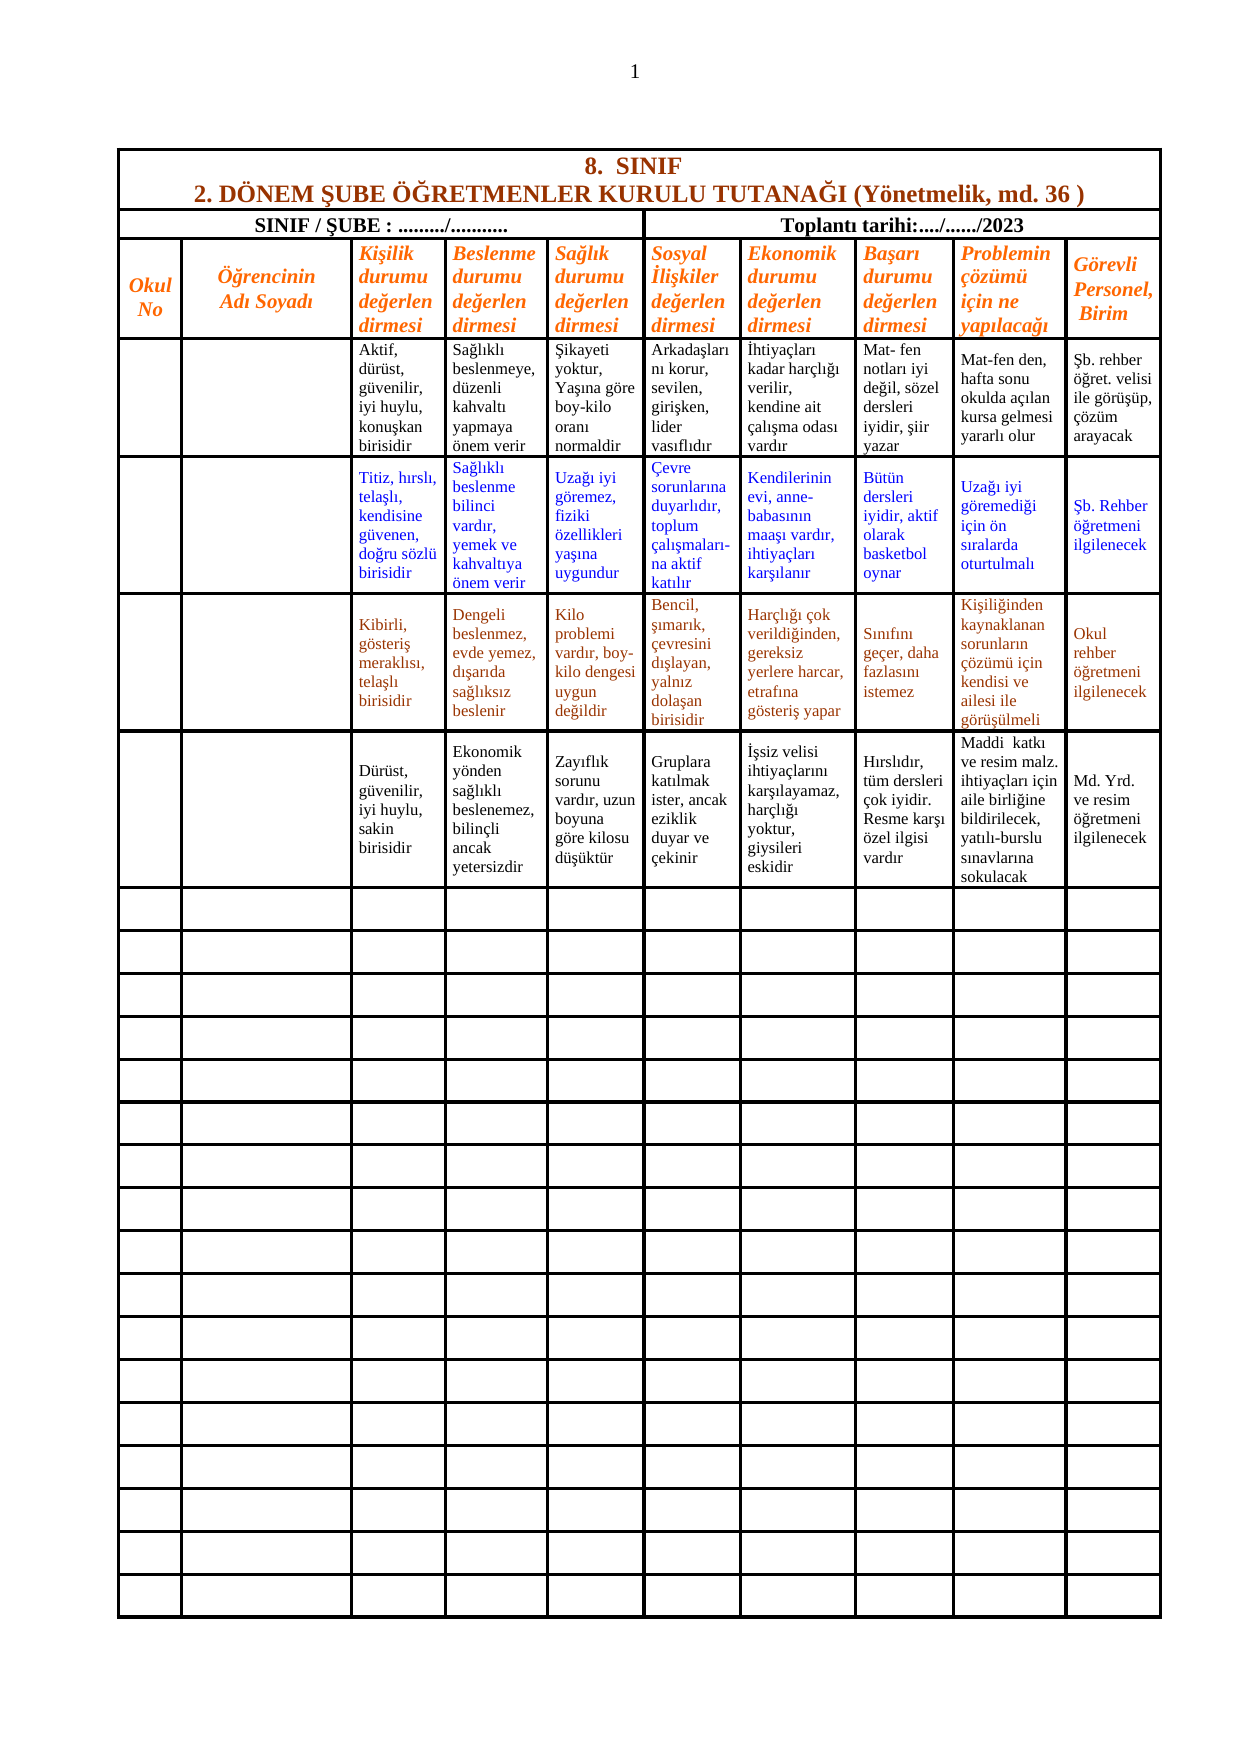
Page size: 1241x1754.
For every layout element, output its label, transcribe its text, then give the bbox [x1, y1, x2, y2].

table_cell [353, 1061, 444, 1100]
table_cell [646, 1447, 739, 1487]
table_cell [549, 1576, 642, 1615]
table_cell [1068, 1361, 1159, 1401]
table_cell [183, 1061, 350, 1100]
table_cell [857, 1189, 952, 1229]
table_cell [857, 975, 952, 1014]
table_cell [183, 1576, 350, 1615]
table_cell [183, 889, 350, 929]
table_cell [183, 1447, 350, 1487]
table_cell [742, 1533, 854, 1572]
table_cell Toplantı tarihi:..../....../2023 [646, 211, 1159, 237]
table_cell Çevre sorunlarına duyarlıdır, toplum çalışmaları-na aktif katılır [646, 458, 739, 592]
table_cell [353, 1018, 444, 1057]
table_cell [120, 1104, 180, 1143]
table_cell [353, 1361, 444, 1401]
table_cell [447, 932, 546, 972]
table_cell [447, 1189, 546, 1229]
table_cell [646, 1189, 739, 1229]
table_cell [646, 1104, 739, 1143]
table_cell [353, 932, 444, 972]
table_cell [447, 1404, 546, 1444]
table_cell [1068, 1061, 1159, 1100]
table_cell [857, 1490, 952, 1529]
table_cell [955, 889, 1064, 929]
table_cell [183, 595, 350, 729]
table_cell [183, 1404, 350, 1444]
table_cell Gruplara katılmak ister, ancak eziklik duyar ve çekinir [646, 733, 739, 886]
table_cell Beslenme durumu değerlen dirmesi [447, 240, 546, 337]
table_cell [955, 1447, 1064, 1487]
table_cell Okul rehber öğretmeni ilgilenecek [1068, 595, 1159, 729]
table_cell [183, 1490, 350, 1529]
table_cell [857, 1061, 952, 1100]
table_cell [183, 733, 350, 886]
table_cell [549, 1404, 642, 1444]
table_cell [857, 1232, 952, 1272]
table_cell [183, 340, 350, 455]
table_cell [549, 1146, 642, 1186]
table_cell [120, 1018, 180, 1057]
table_cell [120, 975, 180, 1014]
table_cell [742, 1361, 854, 1401]
table_cell [742, 1189, 854, 1229]
table_cell [742, 1447, 854, 1487]
table_cell [742, 1146, 854, 1186]
table_cell [646, 1061, 739, 1100]
table_header 8. SINIF 2. DÖNEM ŞUBE ÖĞRETMENLER KURULU TUTANAĞI (Yönetmelik, md. 36 ) [120, 151, 1159, 208]
table_cell [353, 1490, 444, 1529]
table_cell [447, 1018, 546, 1057]
table_cell [1068, 1404, 1159, 1444]
table_cell Problemin çözümü için ne yapılacağı [955, 240, 1064, 337]
table_cell [955, 1404, 1064, 1444]
table_cell Arkadaşlarını korur, sevilen, girişken, lider vasıflıdır [646, 340, 739, 455]
table_cell [353, 1146, 444, 1186]
table_cell Dengeli beslenmez, evde yemez, dışarıda sağlıksız beslenir [447, 595, 546, 729]
table_cell Sosyal İlişkiler değerlen dirmesi [646, 240, 739, 337]
table_cell Kendilerinin evi, anne-babasının maaşı vardır, ihtiyaçları karşılanır [742, 458, 854, 592]
table_cell [183, 1104, 350, 1143]
table_cell [742, 1232, 854, 1272]
table_cell Şb. rehber öğret. velisi ile görüşüp, çözüm arayacak [1068, 340, 1159, 455]
table_cell [646, 889, 739, 929]
table_cell [183, 1189, 350, 1229]
table_cell [353, 975, 444, 1014]
table_cell [549, 1490, 642, 1529]
table_cell [353, 889, 444, 929]
table_cell [183, 458, 350, 592]
table_cell [120, 1061, 180, 1100]
table_cell Başarı durumu değerlen dirmesi [857, 240, 952, 337]
table_cell [955, 1104, 1064, 1143]
table_cell [742, 975, 854, 1014]
table_cell [353, 1104, 444, 1143]
table_cell [549, 1018, 642, 1057]
table_cell [120, 340, 180, 455]
table_cell [1068, 1232, 1159, 1272]
table_cell [549, 1189, 642, 1229]
table_cell [955, 975, 1064, 1014]
table_cell Mat-fen den, hafta sonu okulda açılan kursa gelmesi yararlı olur [955, 340, 1064, 455]
table_cell [646, 1146, 739, 1186]
table_cell [549, 1275, 642, 1315]
table_cell Maddi katkı ve resim malz. ihtiyaçları için aile birliğine bildirilecek, yatılı-burslu sınavlarına sokulacak [955, 733, 1064, 886]
table_cell [183, 1146, 350, 1186]
table_cell [857, 1146, 952, 1186]
table_cell Harçlığı çok verildiğinden, gereksiz yerlere harcar, etrafına gösteriş yapar [742, 595, 854, 729]
table_cell [955, 932, 1064, 972]
table_cell [1068, 1318, 1159, 1358]
table_cell [183, 1232, 350, 1272]
table_cell [1068, 1146, 1159, 1186]
table_cell [857, 1318, 952, 1358]
table_cell [183, 1533, 350, 1572]
table_cell [646, 1275, 739, 1315]
table_cell Uzağı iyi göremez, fiziki özellikleri yaşına uygundur [549, 458, 642, 592]
table_cell [955, 1275, 1064, 1315]
table_cell [646, 932, 739, 972]
table_cell [353, 1275, 444, 1315]
table_cell [857, 932, 952, 972]
table_cell [549, 1447, 642, 1487]
table_cell [742, 889, 854, 929]
table_cell [955, 1318, 1064, 1358]
table_cell [183, 1275, 350, 1315]
table_cell [857, 1533, 952, 1572]
table_cell [742, 1275, 854, 1315]
table_cell [857, 889, 952, 929]
table_cell [447, 1232, 546, 1272]
table_cell [857, 1018, 952, 1057]
table_cell [549, 1318, 642, 1358]
table_cell [183, 932, 350, 972]
table_cell [120, 1576, 180, 1615]
table_cell Dürüst, güvenilir, iyi huylu, sakin birisidir [353, 733, 444, 886]
table_cell [447, 1576, 546, 1615]
table_cell [955, 1533, 1064, 1572]
table_cell Şb. Rehber öğretmeni ilgilenecek [1068, 458, 1159, 592]
table_cell [955, 1146, 1064, 1186]
table_cell [120, 1490, 180, 1529]
table_cell [183, 1018, 350, 1057]
table_cell [120, 595, 180, 729]
table_cell [353, 1404, 444, 1444]
table_cell [857, 1447, 952, 1487]
table_cell Şikayeti yoktur, Yaşına göre boy-kilo oranı normaldir [549, 340, 642, 455]
table_cell [353, 1533, 444, 1572]
table_cell [120, 1447, 180, 1487]
table_cell [353, 1576, 444, 1615]
table_cell [1068, 975, 1159, 1014]
table_cell İşsiz velisi ihtiyaçlarını karşılayamaz, harçlığı yoktur, giysileri eskidir [742, 733, 854, 886]
table_cell [183, 1361, 350, 1401]
table_cell Sağlıklı beslenme bilinci vardır, yemek ve kahvaltıya önem verir [447, 458, 546, 592]
table_cell Kişiliğinden kaynaklanan sorunların çözümü için kendisi ve ailesi ile görüşülmeli [955, 595, 1064, 729]
table_cell [120, 1318, 180, 1358]
table_cell [120, 1533, 180, 1572]
table_cell İhtiyaçları kadar harçlığı verilir, kendine ait çalışma odası vardır [742, 340, 854, 455]
table_cell [1068, 1189, 1159, 1229]
table_cell [1068, 1447, 1159, 1487]
table_cell [1068, 889, 1159, 929]
table_cell [549, 932, 642, 972]
table_cell Kişilik durumu değerlen dirmesi [353, 240, 444, 337]
table_cell [1068, 1275, 1159, 1315]
table_cell [549, 1533, 642, 1572]
table_cell [353, 1232, 444, 1272]
table_cell Md. Yrd. ve resim öğretmeni ilgilenecek [1068, 733, 1159, 886]
table_cell [447, 1061, 546, 1100]
table_cell [955, 1189, 1064, 1229]
table_cell [955, 1576, 1064, 1615]
table_cell SINIF / ŞUBE : ........./........... [120, 211, 642, 237]
table_cell [742, 1404, 854, 1444]
table_cell Bütün dersleri iyidir, aktif olarak basketbol oynar [857, 458, 952, 592]
table_cell [120, 1146, 180, 1186]
table_cell [742, 1576, 854, 1615]
table_cell [646, 1576, 739, 1615]
table_cell [120, 1232, 180, 1272]
table_cell Görevli Personel, Birim [1068, 240, 1159, 337]
table_cell [1068, 1490, 1159, 1529]
table_cell [955, 1361, 1064, 1401]
table_cell [120, 1361, 180, 1401]
table_cell [1068, 1576, 1159, 1615]
table_cell [742, 1061, 854, 1100]
table_cell [120, 1189, 180, 1229]
table_cell [183, 1318, 350, 1358]
table_cell Kibirli, gösteriş meraklısı, telaşlı birisidir [353, 595, 444, 729]
table_cell [646, 1404, 739, 1444]
table_cell [857, 1104, 952, 1143]
table_cell Öğrencinin Adı Soyadı [183, 240, 350, 337]
table_cell [447, 889, 546, 929]
table_cell [857, 1404, 952, 1444]
table_cell [646, 1361, 739, 1401]
table_cell Kilo problemi vardır, boy-kilo dengesi uygun değildir [549, 595, 642, 729]
table_cell [447, 1104, 546, 1143]
table_cell Titiz, hırslı, telaşlı, kendisine güvenen, doğru sözlü birisidir [353, 458, 444, 592]
table_cell [447, 1490, 546, 1529]
table_cell [447, 1361, 546, 1401]
table_cell [353, 1447, 444, 1487]
table_cell [183, 975, 350, 1014]
table_cell Sağlıklı beslenmeye, düzenli kahvaltı yapmaya önem verir [447, 340, 546, 455]
table_cell [646, 1490, 739, 1529]
table_cell [549, 889, 642, 929]
table_cell [120, 932, 180, 972]
table_cell [646, 1533, 739, 1572]
table_cell [549, 1061, 642, 1100]
table_cell Okul No [120, 240, 180, 337]
table_cell [1068, 932, 1159, 972]
table_cell [742, 1018, 854, 1057]
table_cell [549, 975, 642, 1014]
table_cell [120, 889, 180, 929]
table_cell Mat- fen notları iyi değil, sözel dersleri iyidir, şiir yazar [857, 340, 952, 455]
table_cell [447, 1275, 546, 1315]
table_cell [120, 1404, 180, 1444]
table_cell [742, 1104, 854, 1143]
table_cell Aktif, dürüst, güvenilir, iyi huylu, konuşkan birisidir [353, 340, 444, 455]
table_cell [120, 1275, 180, 1315]
table_cell [447, 1447, 546, 1487]
table_cell [1068, 1018, 1159, 1057]
table_cell [857, 1576, 952, 1615]
table_cell [447, 1533, 546, 1572]
table_cell [447, 1146, 546, 1186]
table_cell Hırslıdır, tüm dersleri çok iyidir. Resme karşı özel ilgisi vardır [857, 733, 952, 886]
table_cell Sınıfını geçer, daha fazlasını istemez [857, 595, 952, 729]
table_cell [742, 1490, 854, 1529]
table_cell [742, 1318, 854, 1358]
table_cell [120, 458, 180, 592]
table_cell [646, 975, 739, 1014]
table_cell [955, 1232, 1064, 1272]
table_cell [646, 1018, 739, 1057]
table_cell Zayıflık sorunu vardır, uzun boyuna göre kilosu düşüktür [549, 733, 642, 886]
table_cell [857, 1361, 952, 1401]
table_cell Sağlık durumu değerlen dirmesi [549, 240, 642, 337]
table_cell [447, 975, 546, 1014]
table_cell Ekonomik durumu değerlen dirmesi [742, 240, 854, 337]
table_cell [353, 1189, 444, 1229]
table_cell Uzağı iyi göremediği için ön sıralarda oturtulmalı [955, 458, 1064, 592]
table_cell [549, 1232, 642, 1272]
table_cell Ekonomik yönden sağlıklı beslenemez, bilinçli ancak yetersizdir [447, 733, 546, 886]
table_cell [646, 1232, 739, 1272]
table_cell [1068, 1104, 1159, 1143]
table_cell [955, 1061, 1064, 1100]
table_cell [447, 1318, 546, 1358]
table_cell [549, 1104, 642, 1143]
table_cell Bencil, şımarık, çevresini dışlayan, yalnız dolaşan birisidir [646, 595, 739, 729]
table_cell [353, 1318, 444, 1358]
table_cell [955, 1018, 1064, 1057]
table_cell [549, 1361, 642, 1401]
table_cell [1068, 1533, 1159, 1572]
table_cell [742, 932, 854, 972]
table_cell [955, 1490, 1064, 1529]
table_cell [646, 1318, 739, 1358]
table_cell [857, 1275, 952, 1315]
table_cell [120, 733, 180, 886]
